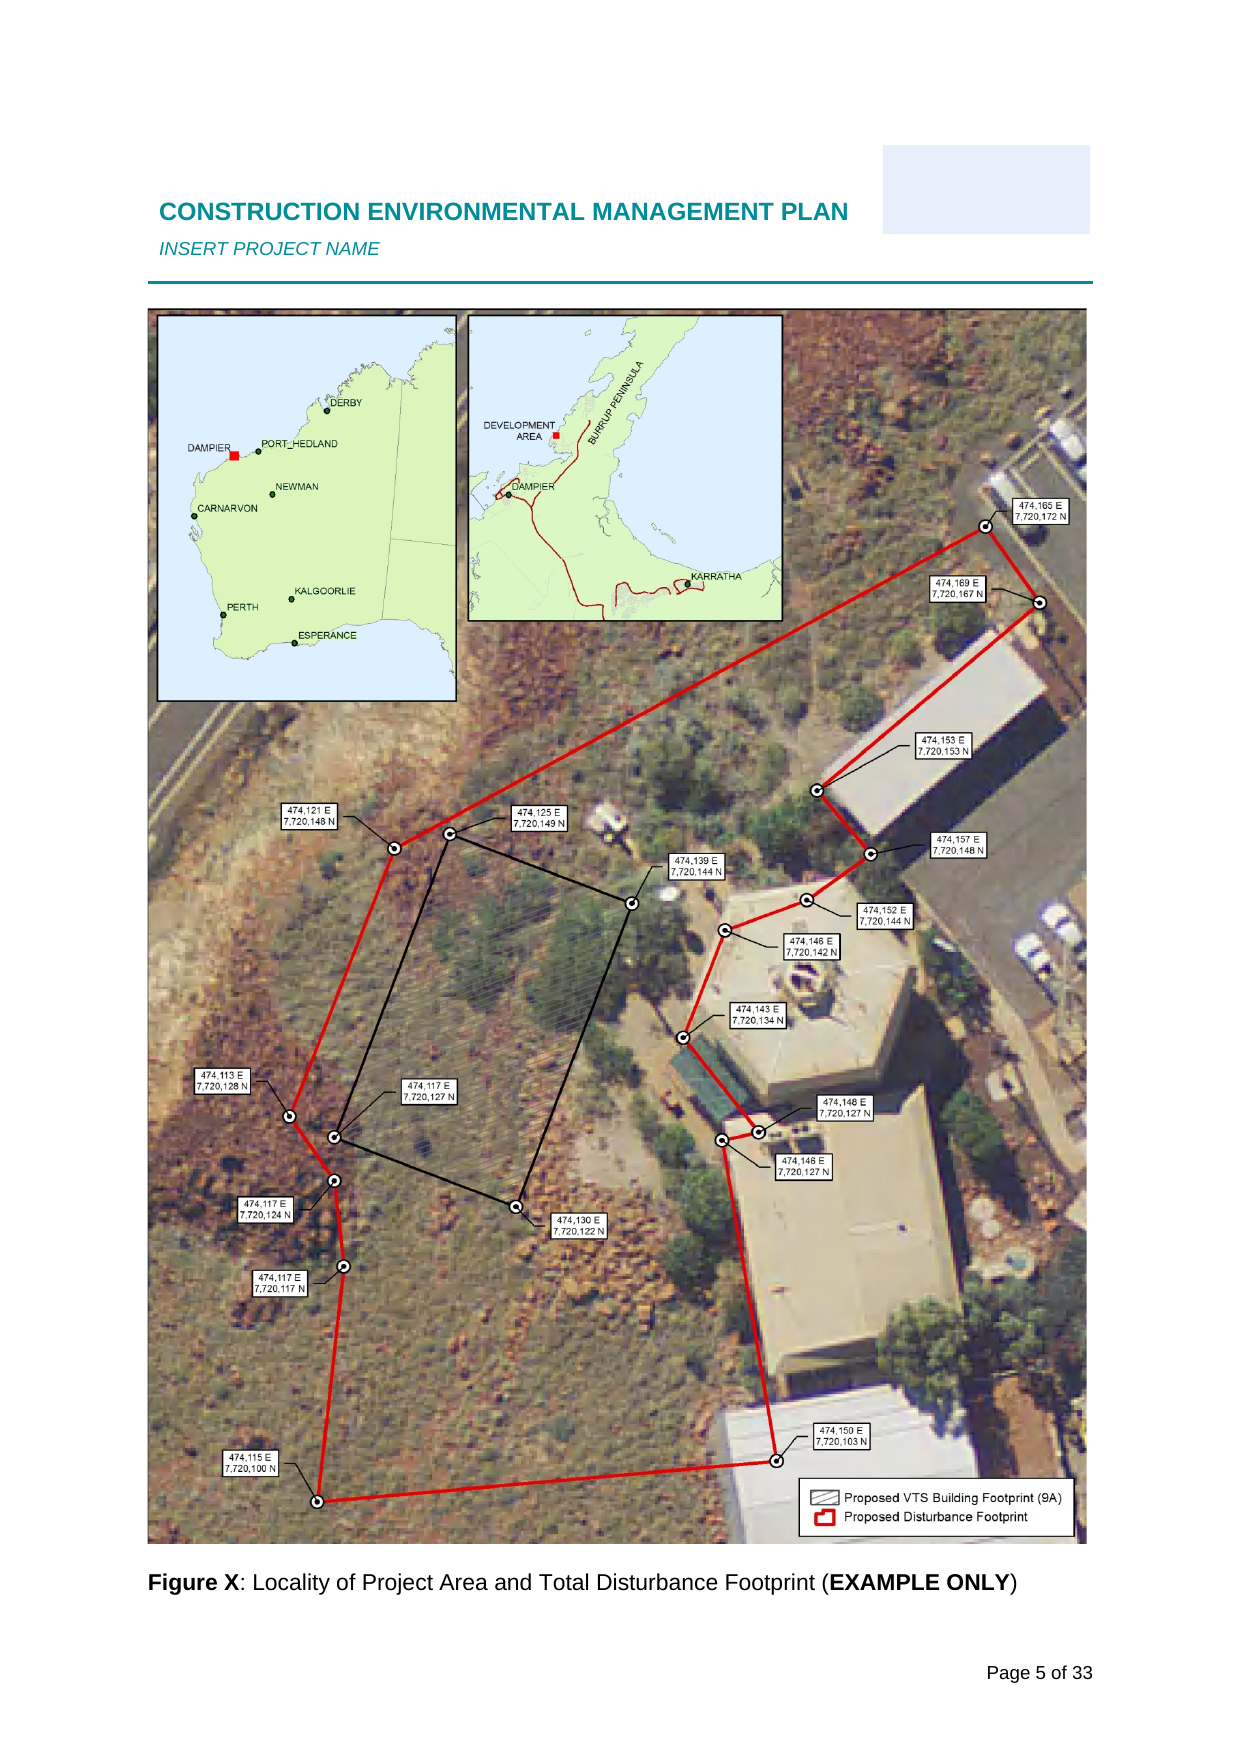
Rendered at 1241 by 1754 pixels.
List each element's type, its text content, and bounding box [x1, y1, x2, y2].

picture [882, 145, 1091, 234]
text Figure X: Locality of Project Area and Total Disturbance Footprint (EXAMPLE ONLY) [148, 1569, 1092, 1595]
picture [147, 307, 1087, 1544]
